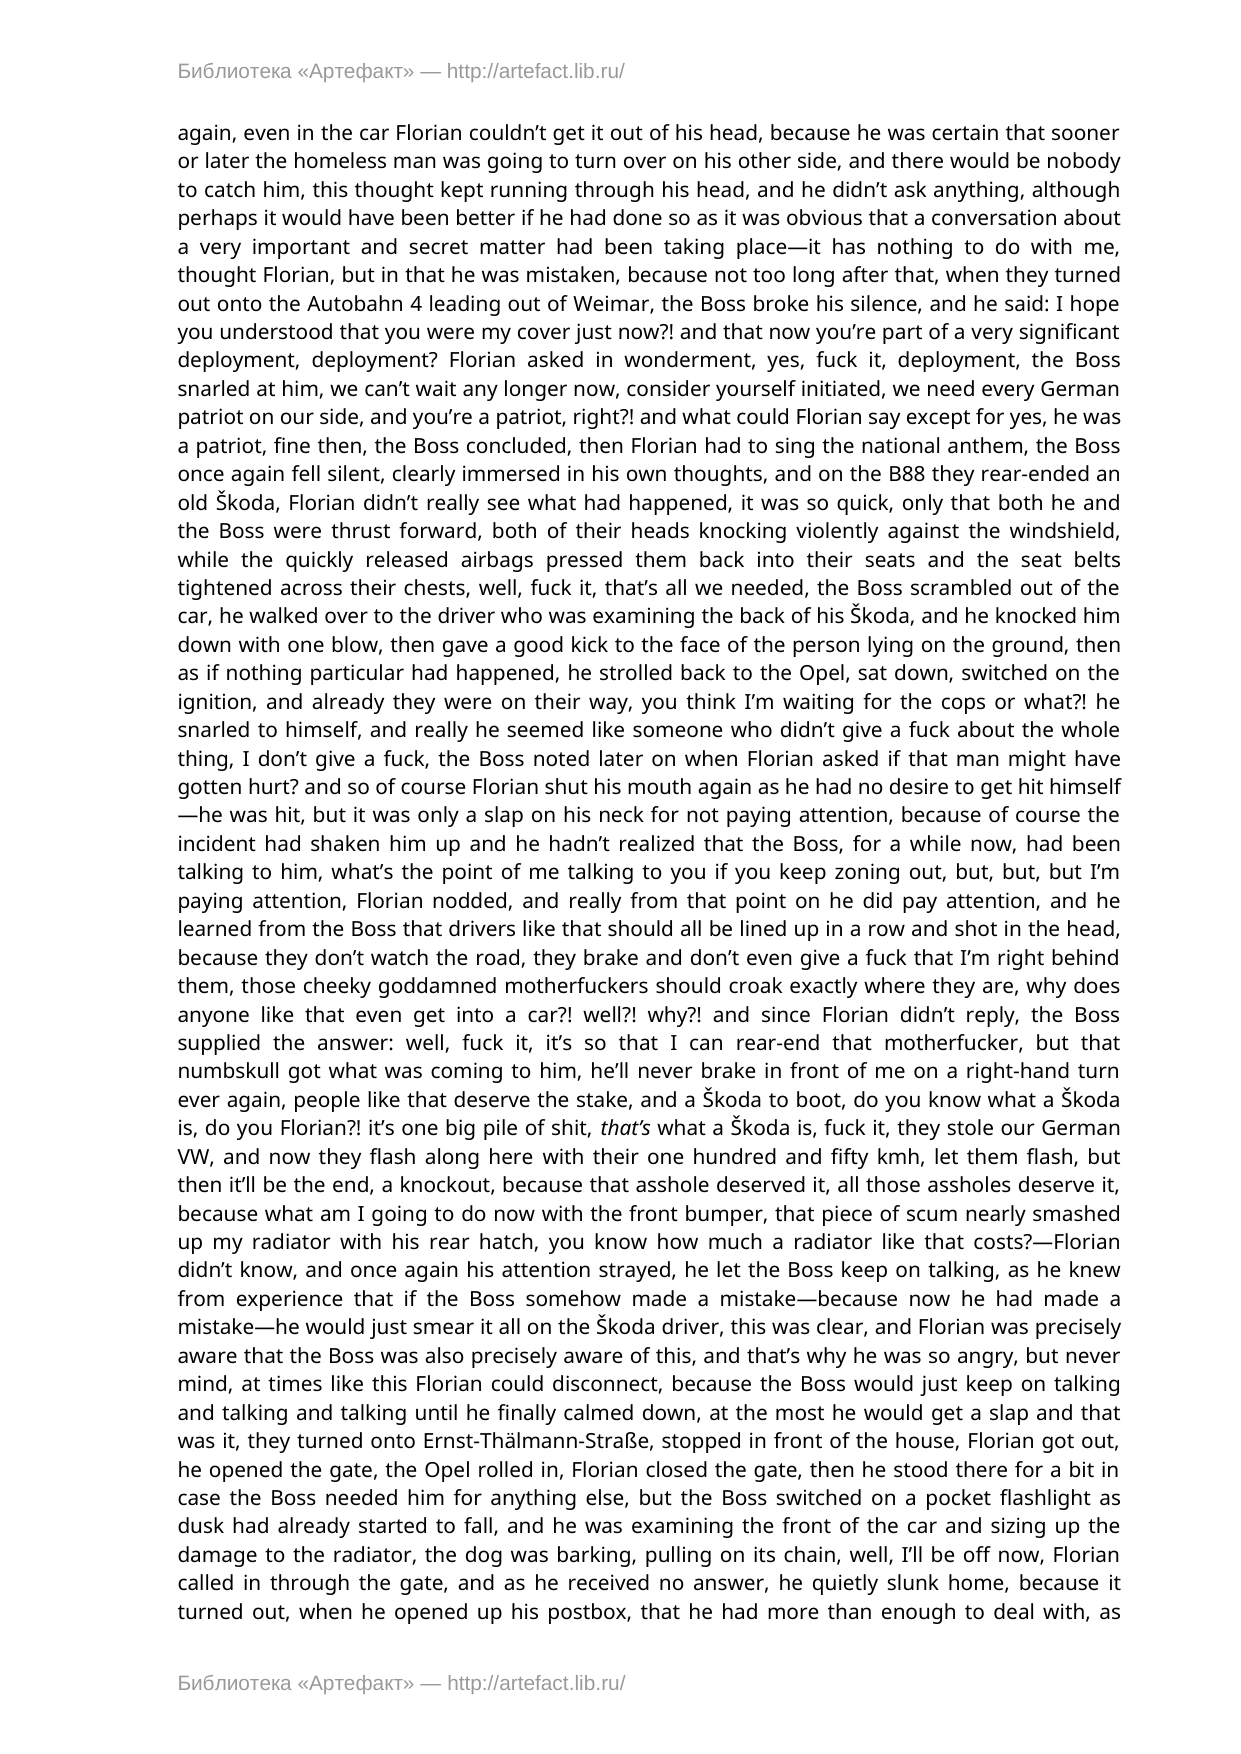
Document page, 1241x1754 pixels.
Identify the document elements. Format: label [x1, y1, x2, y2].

text [177, 118, 1122, 1625]
